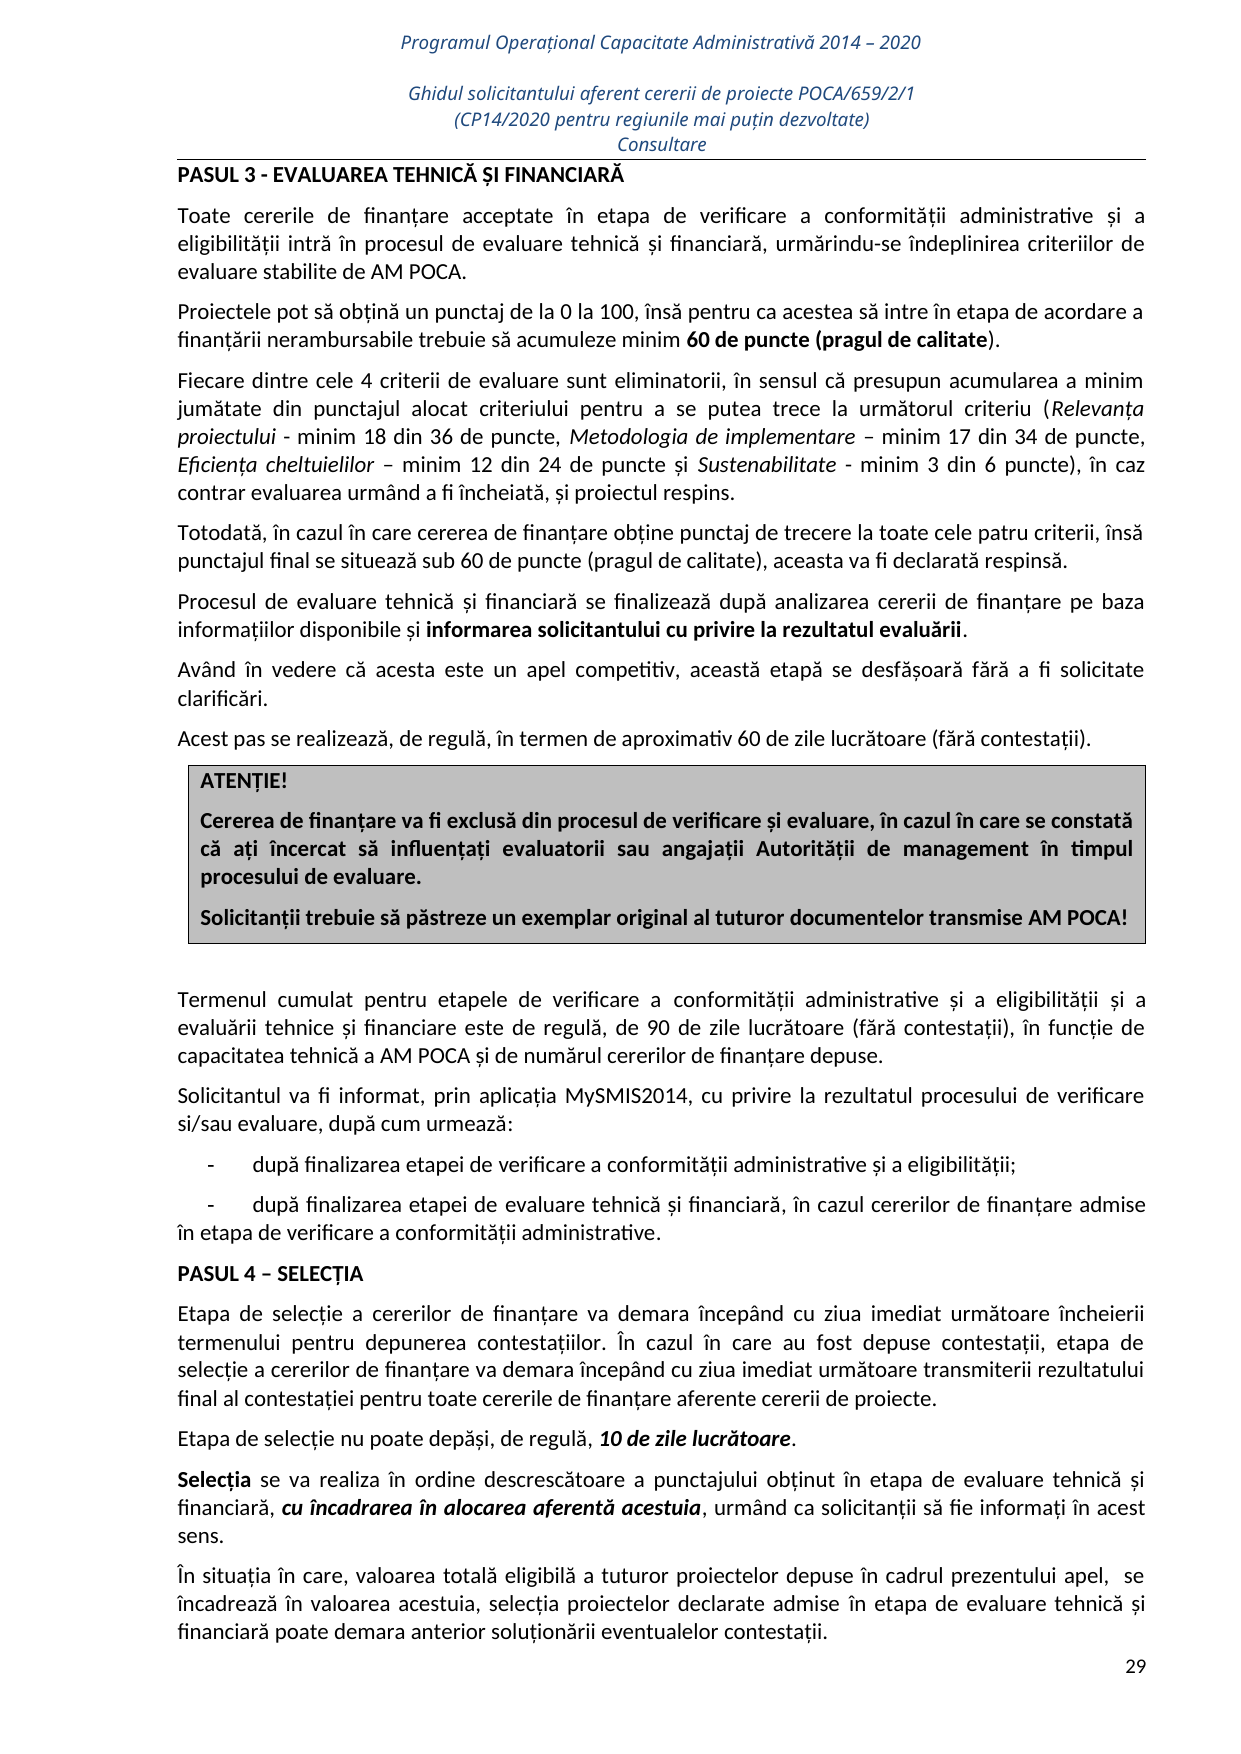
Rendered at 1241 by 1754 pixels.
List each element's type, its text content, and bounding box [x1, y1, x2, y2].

text În situația în care, valoarea totală eligibilă a tuturor proiectelor depuse în cadrul prezentului apel, se încadrează în valoarea acestuia, selecția proiectelor declarate admise în etapa de evaluare tehnică și financiară poate demara anterior soluționării eventualelor contestații. [177, 1561, 1146, 1645]
list Selecția se va realiza în ordine descrescătoare a punctajului obținut în etapa de evaluare tehnică și financiară, cu încadrarea în alocarea aferentă acestuia, urmând ca solicitanții să fie informați în acest sens. [177, 1465, 1146, 1549]
text PASUL 4 – SELECȚIA [177, 1259, 1146, 1287]
list Etapa de selecție a cererilor de finanțare va demara începând cu ziua imediat următoare încheierii termenului pentru depunerea contestațiilor. În cazul în care au fost depuse contestații, etapa de selecție a cererilor de finanțare va demara începând cu ziua imediat următoare transmiterii rezultatului final al contestației pentru toate cererile de finanțare aferente cererii de proiecte. [177, 1299, 1146, 1412]
text Fiecare dintre cele 4 criterii de evaluare sunt eliminatorii, în sensul că presupun acumularea a minim jumătate din punctajul alocat criteriului pentru a se putea trece la următorul criteriu (Relevanţa proiectului - minim 18 din 36 de puncte, Metodologia de implementare – minim 17 din 34 de puncte, Eficiența cheltuielilor – minim 12 din 24 de puncte și Sustenabilitate - minim 3 din 6 puncte), în caz contrar evaluarea urmând a fi încheiată, și proiectul respins. [177, 366, 1146, 506]
text Acest pas se realizează, de regulă, în termen de aproximativ 60 de zile lucrătoare (fără contestații). [177, 724, 1146, 752]
text Termenul cumulat pentru etapele de verificare a conformității administrative și a eligibilității și a evaluării tehnice și financiare este de regulă, de 90 de zile lucrătoare (fără contestații), în funcție de capacitatea tehnică a AM POCA și de numărul cererilor de finanțare depuse. [177, 985, 1146, 1069]
text Totodată, în cazul în care cererea de finanțare obține punctaj de trecere la toate cele patru criterii, însă punctajul final se situează sub 60 de puncte (pragul de calitate), aceasta va fi declarată respinsă. [177, 518, 1146, 574]
table_header ATENȚIE! Cererea de finanţare va fi exclusă din procesul de verificare și evaluare, în cazul în care se constată că aţi încercat să influenţați evaluatorii sau angajaţii Autorităţii de management în timpul procesului de evaluare. Solicitanții trebuie să păstreze un exemplar original al tuturor documentelor transmise AM POCA! [189, 766, 1145, 943]
list după finalizarea etapei de verificare a conformității administrative și a eligibilității; [177, 1150, 1146, 1178]
text PASUL 3 - EVALUAREA TEHNICĂ ȘI FINANCIARĂ [177, 160, 1146, 188]
text Proiectele pot să obţină un punctaj de la 0 la 100, însă pentru ca acestea să intre în etapa de acordare a finanțării nerambursabile trebuie să acumuleze minim 60 de puncte (pragul de calitate). [177, 297, 1146, 353]
text Solicitantul va fi informat, prin aplicația MySMIS2014, cu privire la rezultatul procesului de verificare si/sau evaluare, după cum urmează: [177, 1081, 1146, 1137]
text Procesul de evaluare tehnică şi financiară se finalizează după analizarea cererii de finanțare pe baza informaţiilor disponibile și informarea solicitantului cu privire la rezultatul evaluării. [177, 587, 1146, 643]
text Toate cererile de finanțare acceptate în etapa de verificare a conformităţii administrative şi a eligibilităţii intră în procesul de evaluare tehnică şi financiară, urmărindu-se îndeplinirea criteriilor de evaluare stabilite de AM POCA. [177, 201, 1146, 285]
list după finalizarea etapei de evaluare tehnică și financiară, în cazul cererilor de finanțare admise în etapa de verificare a conformității administrative. [177, 1191, 1146, 1247]
text Având în vedere că acesta este un apel competitiv, această etapă se desfășoară fără a fi solicitate clarificări. [177, 656, 1146, 712]
list Etapa de selecție nu poate depăși, de regulă, 10 de zile lucrătoare. [177, 1424, 1146, 1452]
